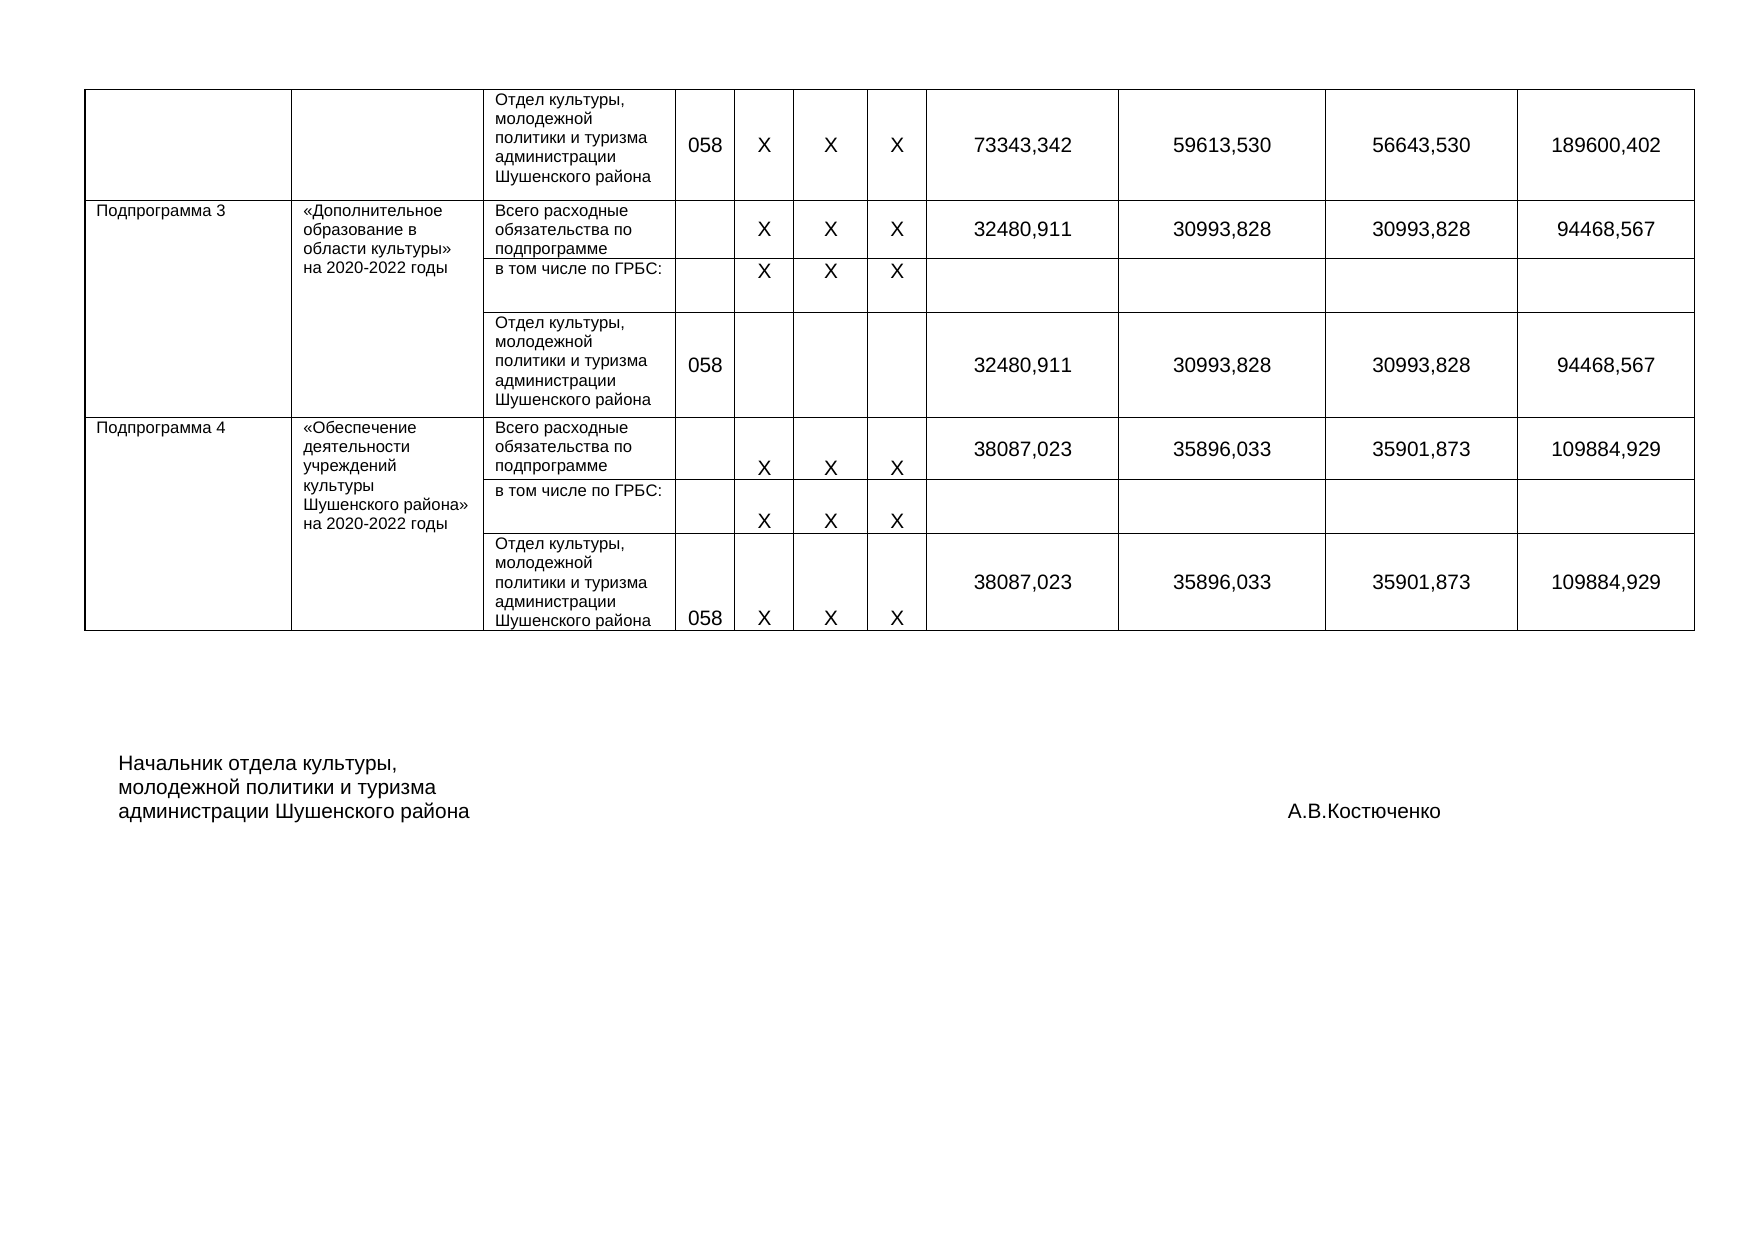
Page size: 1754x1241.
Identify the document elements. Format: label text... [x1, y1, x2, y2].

table_cell [1326, 259, 1517, 312]
table_cell «Дополнительное образование в области культуры» на 2020-2022 годы [292, 201, 483, 417]
table_cell 73343,342 [927, 90, 1118, 199]
table_cell [676, 259, 734, 312]
table_cell 35901,873 [1326, 418, 1517, 479]
table_cell 35896,033 [1119, 418, 1325, 479]
table_cell [868, 313, 926, 417]
table_cell Х [794, 90, 867, 199]
table_cell [735, 313, 793, 417]
table_cell 30993,828 [1326, 313, 1517, 417]
table_cell Отдел культуры, молодежной политики и туризма администрации Шушенского района [484, 534, 675, 630]
table_cell Отдел культуры, молодежной политики и туризма администрации Шушенского района [484, 90, 675, 199]
table_cell 32480,911 [927, 201, 1118, 258]
table_cell Х [868, 418, 926, 479]
table_cell Х [794, 480, 867, 533]
table_cell Всего расходные обязательства по подпрограмме [484, 418, 675, 479]
table_cell [1119, 259, 1325, 312]
table_cell в том числе по ГРБС: [484, 480, 675, 533]
table_cell 94468,567 [1518, 201, 1694, 258]
table_cell Отдел культуры, молодежной политики и туризма администрации Шушенского района [484, 313, 675, 417]
table_cell Х [794, 534, 867, 630]
table_cell Х [868, 480, 926, 533]
table_cell 30993,828 [1119, 201, 1325, 258]
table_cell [484, 201, 675, 258]
table_cell [676, 201, 734, 258]
table_cell Х [735, 534, 793, 630]
table_cell 38087,023 [927, 418, 1118, 479]
table_cell [927, 480, 1118, 533]
table_cell 189600,402 [1518, 90, 1694, 199]
text молодежной политики и туризма [118, 775, 1695, 799]
table_cell 32480,911 [927, 313, 1118, 417]
table_cell Х [735, 259, 793, 312]
table_cell в том числе по ГРБС: [484, 259, 675, 312]
table_cell [676, 480, 734, 533]
table_cell Х [868, 259, 926, 312]
table_cell Х [735, 90, 793, 199]
table_cell [676, 418, 734, 479]
table_cell 94468,567 [1518, 313, 1694, 417]
table_cell Подпрограмма 4 [86, 418, 291, 630]
table_cell 35896,033 [1119, 534, 1325, 630]
table_cell 109884,929 [1518, 534, 1694, 630]
table_cell 56643,530 [1326, 90, 1517, 199]
table_cell Х [794, 259, 867, 312]
table_cell 058 [676, 90, 734, 199]
table_cell 30993,828 [1326, 201, 1517, 258]
table_cell 30993,828 [1119, 313, 1325, 417]
table_cell [927, 259, 1118, 312]
table_cell 38087,023 [927, 534, 1118, 630]
table_cell Х [735, 201, 793, 258]
table_cell [1326, 480, 1517, 533]
table_cell Х [735, 418, 793, 479]
table_cell 35901,873 [1326, 534, 1517, 630]
table_cell [1119, 480, 1325, 533]
table_cell 058 [676, 534, 734, 630]
table_cell Х [868, 201, 926, 258]
table_cell 109884,929 [1518, 418, 1694, 479]
text Начальник отдела культуры, [118, 751, 1695, 775]
table_cell Х [794, 201, 867, 258]
table_cell [1518, 259, 1694, 312]
table_cell Х [868, 534, 926, 630]
text администрации Шушенского района А.В.Костюченко [118, 799, 1695, 823]
table_cell Х [868, 90, 926, 199]
table_cell [1518, 480, 1694, 533]
table_cell [794, 313, 867, 417]
table_cell 058 [676, 313, 734, 417]
table_cell 59613,530 [1119, 90, 1325, 199]
table_cell Х [794, 418, 867, 479]
table_cell «Обеспечение деятельности учреждений культуры Шушенского района» на 2020-2022 годы [292, 418, 483, 630]
table_cell Подпрограмма 3 [86, 201, 291, 417]
table_cell Х [735, 480, 793, 533]
